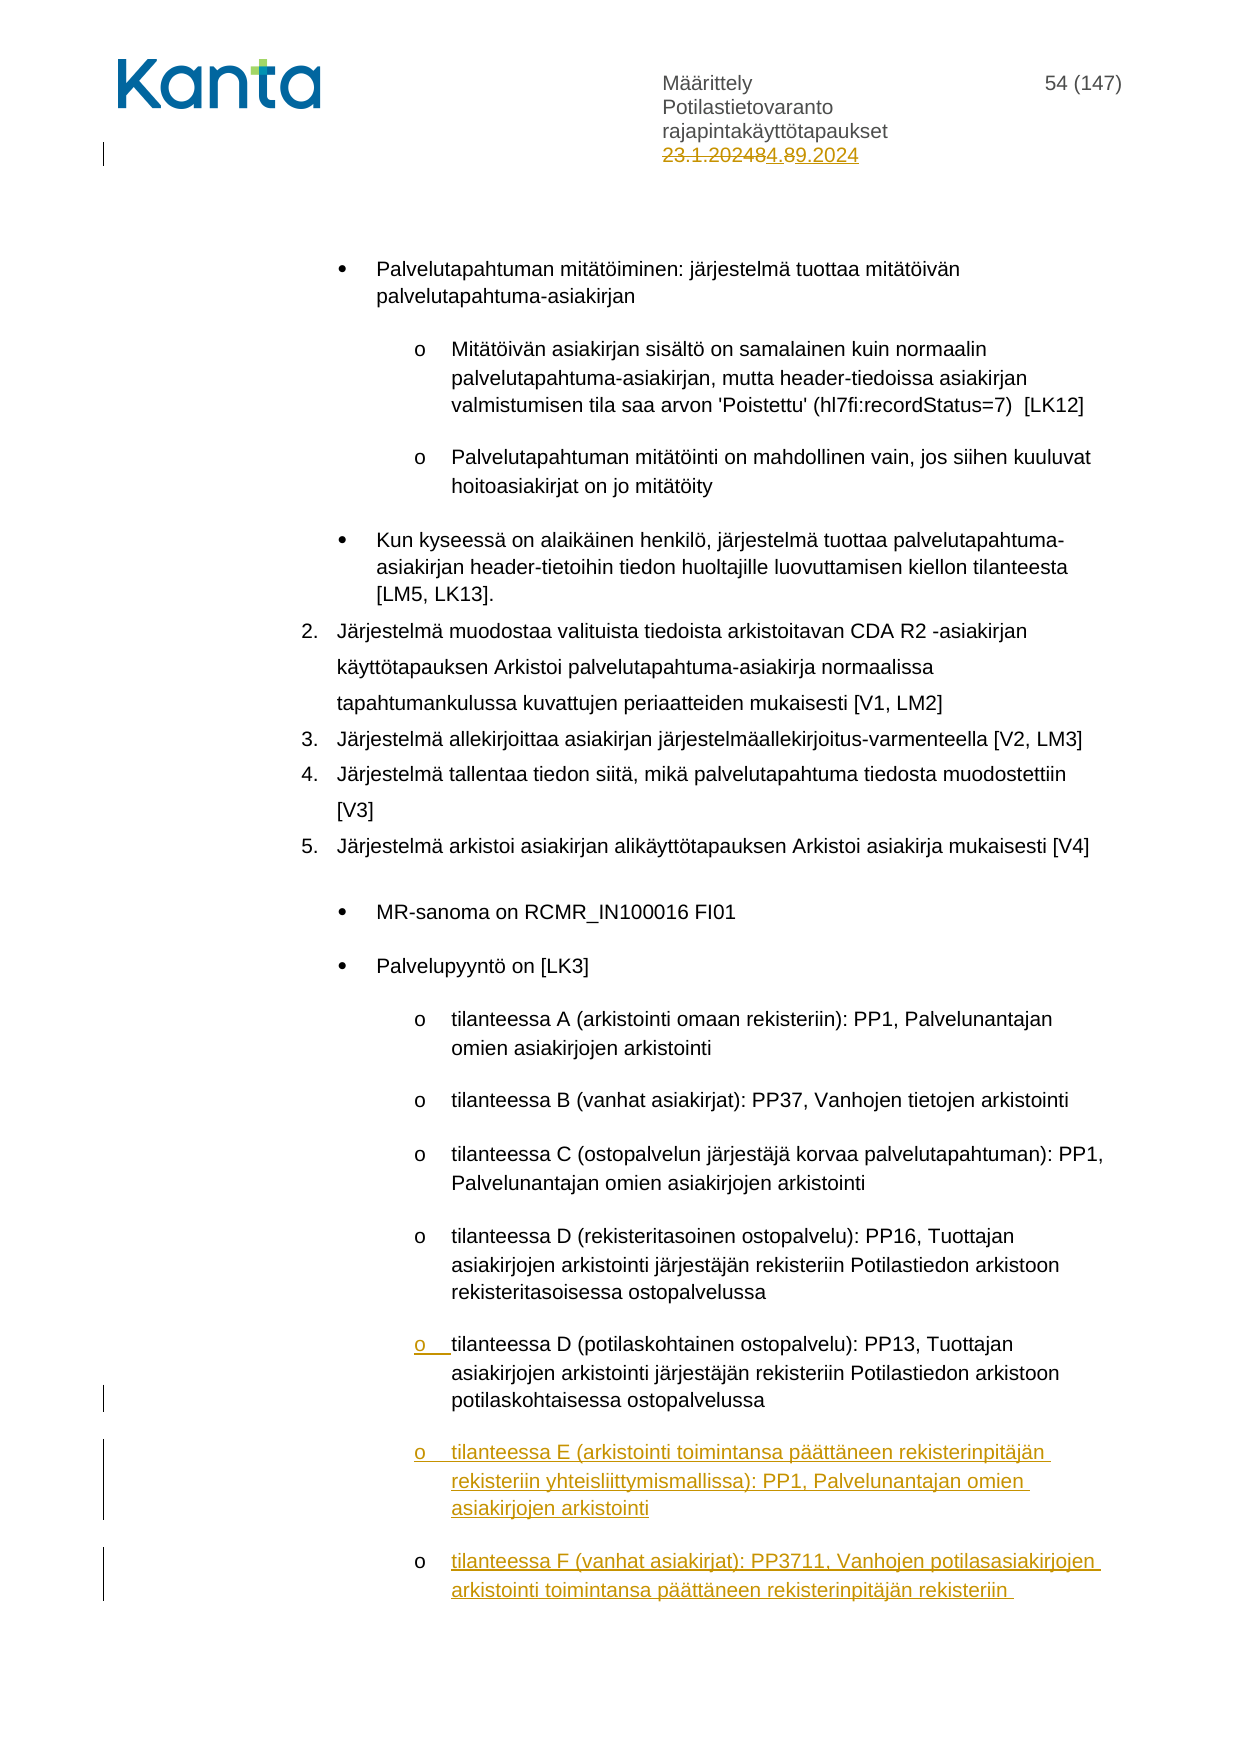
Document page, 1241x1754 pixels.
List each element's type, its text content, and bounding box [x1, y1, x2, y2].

list Palvelutapahtuman mitätöiminen: järjestelmä tuottaa mitätöivän palvelutapahtuma-asiakirjan [339, 254, 1107, 308]
list Palvelupyyntö on [LK3] [339, 951, 1107, 978]
list tilanteessa D (potilaskohtainen ostopalvelu): PP13, Tuottajan asiakirjojen arkistointi järjestäjän rekisteriin Potilastiedon arkistoon potilaskohtaisessa ostopalvelussa [414, 1331, 1107, 1412]
picture [118, 59, 321, 109]
list tilanteessa A (arkistointi omaan rekisteriin): PP1, Palvelunantajan omien asiakirjojen arkistointi [414, 1006, 1107, 1060]
list Kun kyseessä on alaikäinen henkilö, järjestelmä tuottaa palvelutapahtuma-asiakirjan header-tietoihin tiedon huoltajille luovuttamisen kiellon tilanteesta [LM5, LK13]. [339, 525, 1107, 606]
list tilanteessa B (vanhat asiakirjat): PP37, Vanhojen tietojen arkistointi [414, 1087, 1107, 1114]
list MR-sanoma on RCMR_IN100016 FI01 [339, 897, 1107, 924]
list tilanteessa C (ostopalvelun järjestäjä korvaa palvelutapahtuman): PP1, Palvelunantajan omien asiakirjojen arkistointi [414, 1141, 1107, 1195]
list Järjestelmä muodostaa valituista tiedoista arkistoitavan CDA R2 -asiakirjan käyttötapauksen Arkistoi palvelutapahtuma-asiakirja normaalissa tapahtumankulussa kuvattujen periaatteiden mukaisesti [V1, LM2] [301, 618, 1107, 714]
list Järjestelmä allekirjoittaa asiakirjan järjestelmäallekirjoitus-varmenteella [V2, LM3] [301, 726, 1107, 750]
list Järjestelmä tallentaa tiedon siitä, mikä palvelutapahtuma tiedosta muodostettiin [V3] [301, 762, 1107, 822]
list Järjestelmä arkistoi asiakirjan alikäyttötapauksen Arkistoi asiakirja mukaisesti [V4] [301, 834, 1107, 858]
list tilanteessa D (rekisteritasoinen ostopalvelu): PP16, Tuottajan asiakirjojen arkistointi järjestäjän rekisteriin Potilastiedon arkistoon rekisteritasoisessa ostopalvelussa [414, 1222, 1107, 1303]
list Mitätöivän asiakirjan sisältö on samalainen kuin normaalin palvelutapahtuma-asiakirjan, mutta header-tiedoissa asiakirjan valmistumisen tila saa arvon 'Poistettu' (hl7fi:recordStatus=7) [LK12] [414, 335, 1107, 416]
list Palvelutapahtuman mitätöinti on mahdollinen vain, jos siihen kuuluvat hoitoasiakirjat on jo mitätöity [414, 443, 1107, 498]
